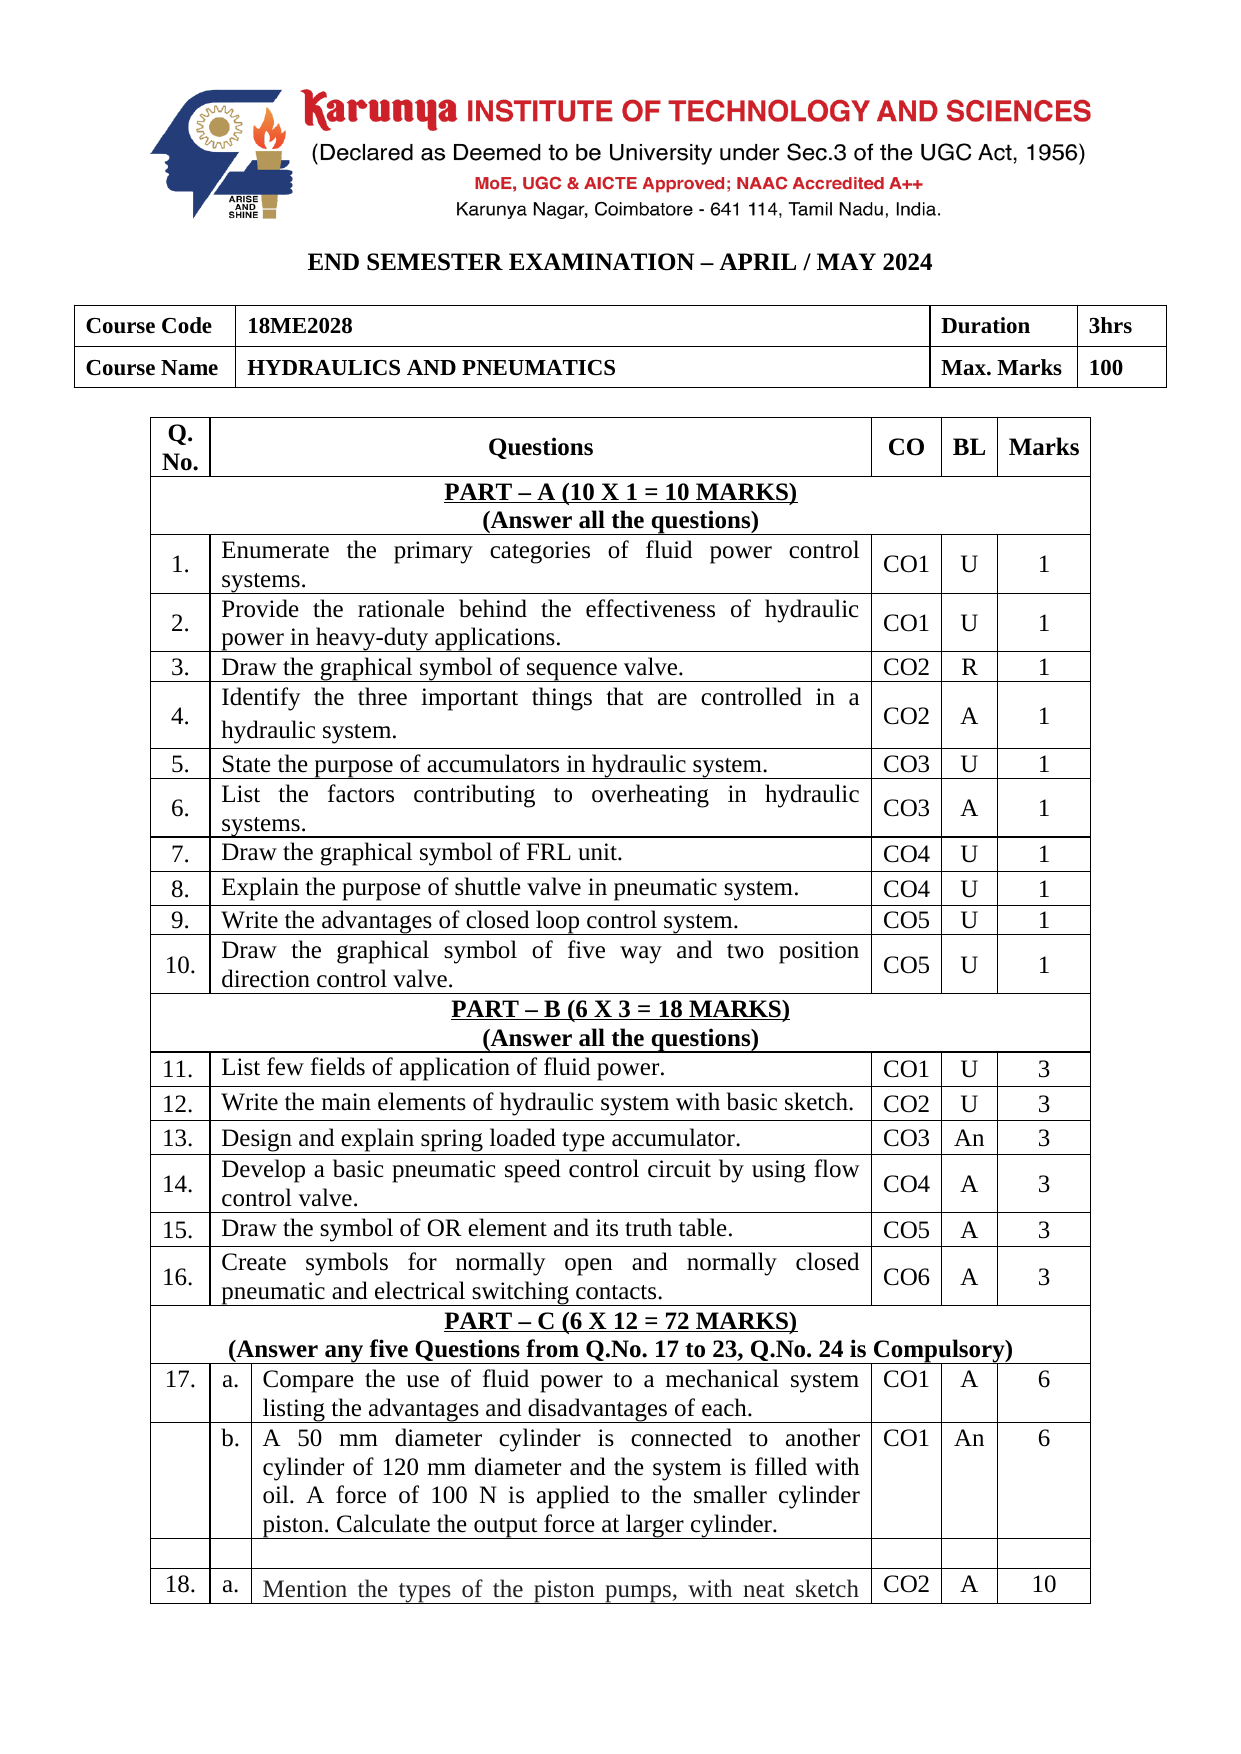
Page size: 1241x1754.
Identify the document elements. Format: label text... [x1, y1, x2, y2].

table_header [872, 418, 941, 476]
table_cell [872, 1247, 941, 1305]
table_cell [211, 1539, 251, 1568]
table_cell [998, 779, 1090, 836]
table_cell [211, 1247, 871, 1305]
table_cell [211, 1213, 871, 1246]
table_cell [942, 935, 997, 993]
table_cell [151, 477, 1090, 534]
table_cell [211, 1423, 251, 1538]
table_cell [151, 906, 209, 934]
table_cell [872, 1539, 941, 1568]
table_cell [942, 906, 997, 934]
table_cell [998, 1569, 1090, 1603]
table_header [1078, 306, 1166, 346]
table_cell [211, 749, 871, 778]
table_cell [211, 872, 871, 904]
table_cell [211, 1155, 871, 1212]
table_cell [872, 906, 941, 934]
text END SEMESTER EXAMINATION – APRIL / MAY 2024 [150, 247, 1090, 276]
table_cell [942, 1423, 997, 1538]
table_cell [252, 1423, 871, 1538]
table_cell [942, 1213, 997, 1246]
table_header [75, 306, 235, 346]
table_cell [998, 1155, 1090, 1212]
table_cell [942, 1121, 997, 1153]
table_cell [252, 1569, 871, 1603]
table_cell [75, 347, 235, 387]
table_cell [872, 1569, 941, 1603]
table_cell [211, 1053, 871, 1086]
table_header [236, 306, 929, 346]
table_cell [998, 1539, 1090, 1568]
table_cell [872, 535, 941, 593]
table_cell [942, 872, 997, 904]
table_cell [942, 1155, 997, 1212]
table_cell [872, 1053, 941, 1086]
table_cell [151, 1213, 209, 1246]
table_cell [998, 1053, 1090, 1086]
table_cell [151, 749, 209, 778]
picture [150, 89, 1091, 219]
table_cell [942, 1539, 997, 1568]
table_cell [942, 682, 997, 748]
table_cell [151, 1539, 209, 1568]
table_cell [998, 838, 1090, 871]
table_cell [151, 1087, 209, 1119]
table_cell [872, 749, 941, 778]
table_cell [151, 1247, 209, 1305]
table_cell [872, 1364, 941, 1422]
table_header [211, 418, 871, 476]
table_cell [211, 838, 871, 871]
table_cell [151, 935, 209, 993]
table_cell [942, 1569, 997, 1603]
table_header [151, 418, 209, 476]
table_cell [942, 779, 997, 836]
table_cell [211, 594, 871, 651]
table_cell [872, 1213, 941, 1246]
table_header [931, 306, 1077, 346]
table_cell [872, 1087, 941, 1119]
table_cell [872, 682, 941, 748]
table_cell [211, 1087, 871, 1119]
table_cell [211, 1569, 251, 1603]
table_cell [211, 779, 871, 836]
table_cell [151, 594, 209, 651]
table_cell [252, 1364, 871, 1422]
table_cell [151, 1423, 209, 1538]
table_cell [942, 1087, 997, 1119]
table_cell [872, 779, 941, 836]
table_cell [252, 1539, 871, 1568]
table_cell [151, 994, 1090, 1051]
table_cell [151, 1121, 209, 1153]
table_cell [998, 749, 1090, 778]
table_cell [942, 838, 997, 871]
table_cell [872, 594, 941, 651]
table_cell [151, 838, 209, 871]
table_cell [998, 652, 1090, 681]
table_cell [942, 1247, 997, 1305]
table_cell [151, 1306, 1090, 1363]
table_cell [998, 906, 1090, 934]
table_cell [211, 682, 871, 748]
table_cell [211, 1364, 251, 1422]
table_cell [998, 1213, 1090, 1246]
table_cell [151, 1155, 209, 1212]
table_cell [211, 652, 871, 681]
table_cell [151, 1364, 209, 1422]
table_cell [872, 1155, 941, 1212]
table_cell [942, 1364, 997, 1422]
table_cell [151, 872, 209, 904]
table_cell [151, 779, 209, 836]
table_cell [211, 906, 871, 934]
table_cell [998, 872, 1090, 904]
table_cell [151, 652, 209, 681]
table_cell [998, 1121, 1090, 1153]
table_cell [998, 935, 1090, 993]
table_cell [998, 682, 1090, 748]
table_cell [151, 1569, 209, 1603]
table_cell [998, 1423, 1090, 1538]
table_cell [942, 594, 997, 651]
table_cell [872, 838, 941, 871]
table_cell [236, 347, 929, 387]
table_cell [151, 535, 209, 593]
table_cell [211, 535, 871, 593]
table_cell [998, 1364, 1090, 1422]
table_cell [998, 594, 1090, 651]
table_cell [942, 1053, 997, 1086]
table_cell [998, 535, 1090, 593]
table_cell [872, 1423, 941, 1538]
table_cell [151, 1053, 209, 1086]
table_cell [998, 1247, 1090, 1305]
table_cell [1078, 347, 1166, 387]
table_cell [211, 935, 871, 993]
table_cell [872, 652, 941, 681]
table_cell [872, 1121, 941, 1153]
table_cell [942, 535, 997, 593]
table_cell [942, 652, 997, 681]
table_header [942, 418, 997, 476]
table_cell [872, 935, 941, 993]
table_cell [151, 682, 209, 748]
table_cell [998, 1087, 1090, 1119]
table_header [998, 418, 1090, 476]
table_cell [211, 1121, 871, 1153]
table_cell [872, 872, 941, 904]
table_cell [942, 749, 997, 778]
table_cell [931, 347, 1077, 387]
